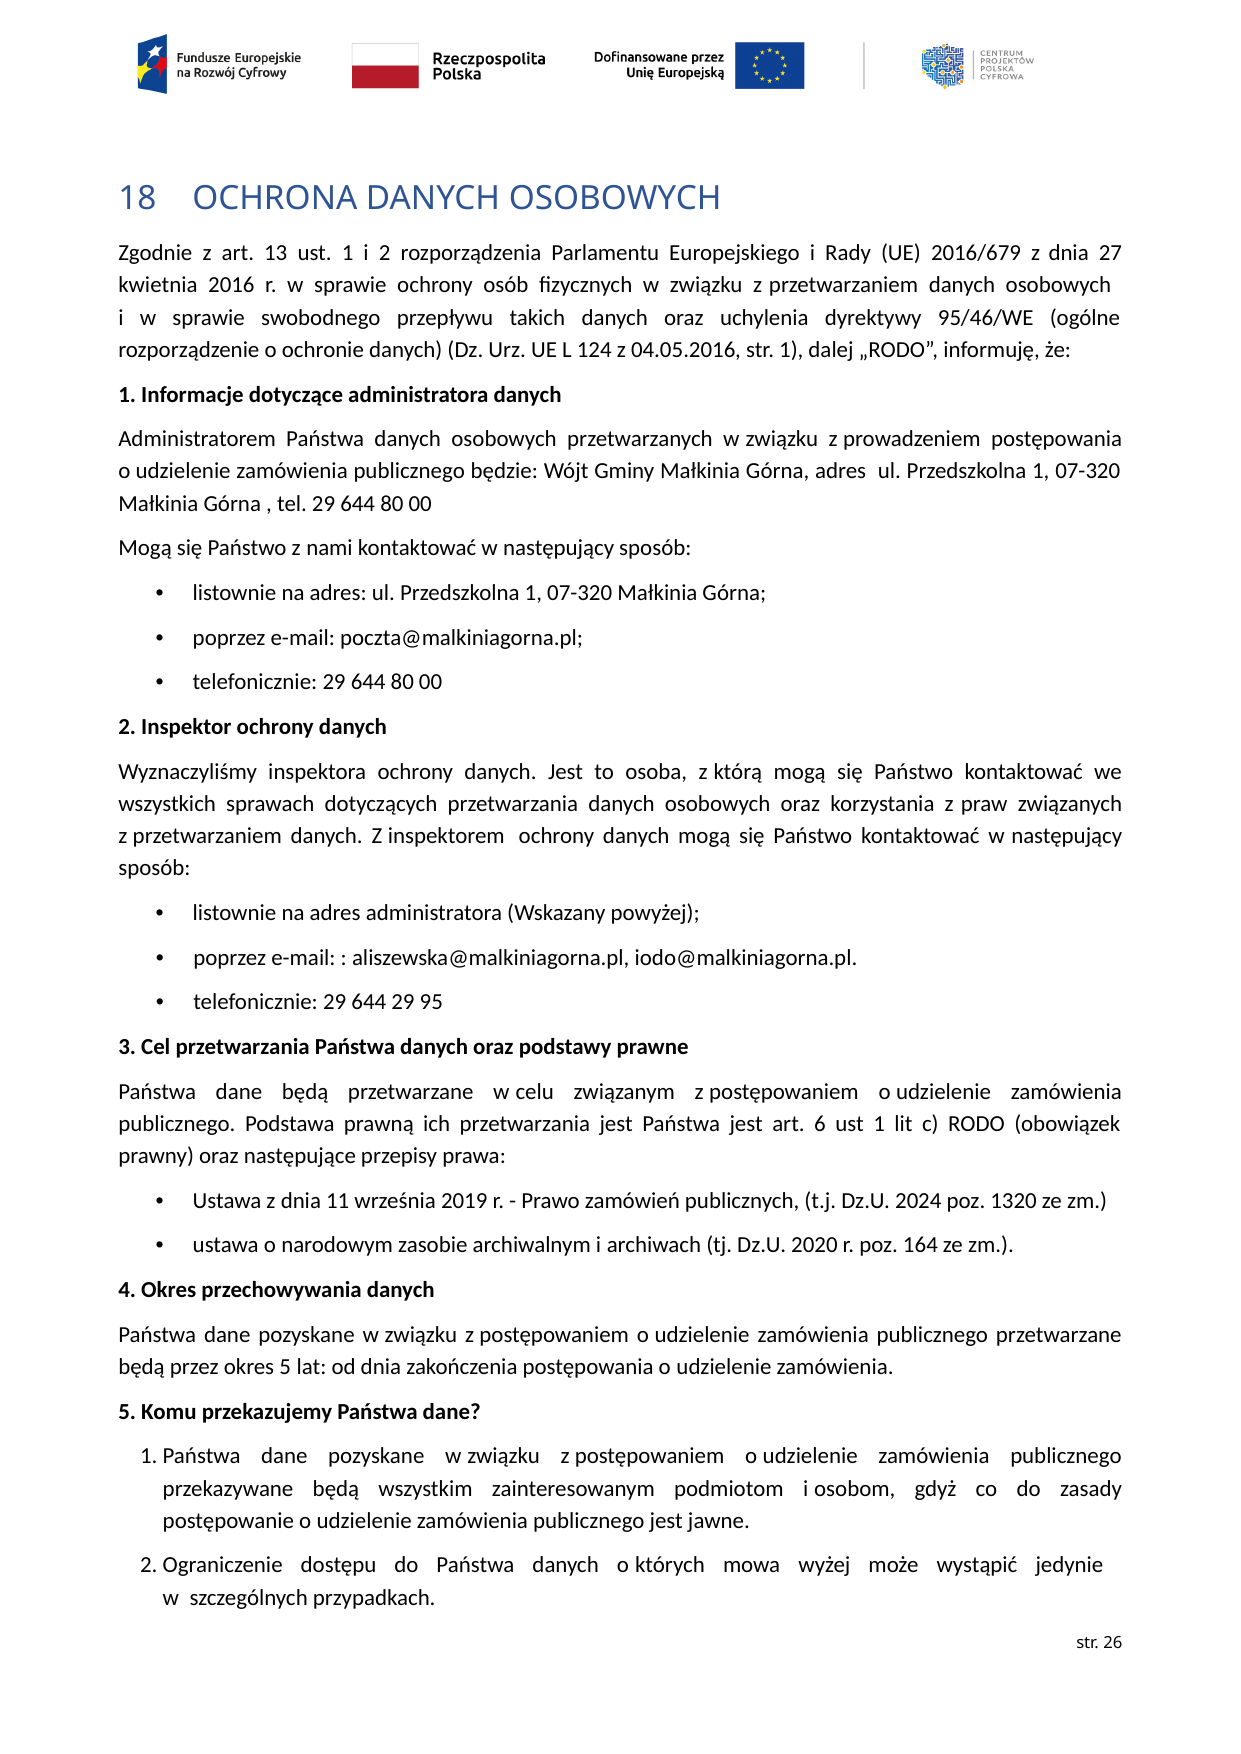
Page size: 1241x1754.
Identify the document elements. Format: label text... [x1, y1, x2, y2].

text Państwa dane będą przetwarzane w celu związanym z postępowaniem o udzielenie zamówienia publicznego. Podstawa prawną ich przetwarzania jest Państwa jest art. 6 ust 1 lit c) RODO (obowiązek prawny) oraz następujące przepisy prawa: [118, 1077, 1122, 1169]
list telefonicznie: 29 644 80 00 [155, 667, 1122, 696]
text Państwa dane pozyskane w związku z postępowaniem o udzielenie zamówienia publicznego przetwarzane będą przez okres 5 lat: od dnia zakończenia postępowania o udzielenie zamówienia. [118, 1320, 1122, 1380]
text 4. Okres przechowywania danych [118, 1275, 1122, 1303]
text Zgodnie z art. 13 ust. 1 i 2 rozporządzenia Parlamentu Europejskiego i Rady (UE) 2016/679 z dnia 27 kwietnia 2016 r. w sprawie ochrony osób fizycznych w związku z przetwarzaniem danych osobowych i w sprawie swobodnego przepływu takich danych oraz uchylenia dyrektywy 95/46/WE (ogólne rozporządzenie o ochronie danych) (Dz. Urz. UE L 124 z 04.05.2016, str. 1), dalej „RODO”, informuję, że: [118, 238, 1122, 363]
text Administratorem Państwa danych osobowych przetwarzanych w związku z prowadzeniem postępowania o udzielenie zamówienia publicznego będzie: Wójt Gminy Małkinia Górna, adres ul. Przedszkolna 1, 07-320 Małkinia Górna , tel. 29 644 80 00 [118, 424, 1122, 517]
subtitle OCHRONA DANYCH OSOBOWYCH [118, 174, 1122, 219]
list telefonicznie: 29 644 29 95 [156, 987, 1122, 1016]
text 2. Inspektor ochrony danych [118, 712, 1122, 740]
text Mogą się Państwo z nami kontaktować w następujący sposób: [118, 533, 1122, 561]
text 3. Cel przetwarzania Państwa danych oraz podstawy prawne [118, 1032, 1122, 1060]
text 1. Informacje dotyczące administratora danych [118, 380, 1122, 408]
list poprzez e-mail: poczta@malkiniagorna.pl; [155, 623, 1122, 651]
list Ograniczenie dostępu do Państwa danych o których mowa wyżej może wystąpić jedynie w szczególnych przypadkach. [140, 1551, 1122, 1611]
list Państwa dane pozyskane w związku z postępowaniem o udzielenie zamówienia publicznego przekazywane będą wszystkim zainteresowanym podmiotom i osobom, gdyż co do zasady postępowanie o udzielenie zamówienia publicznego jest jawne. [140, 1442, 1122, 1534]
list poprzez e-mail: : aliszewska@malkiniagorna.pl, iodo@malkiniagorna.pl. [156, 943, 1122, 971]
picture [118, 14, 1063, 113]
list Ustawa z dnia 11 września 2019 r. - Prawo zamówień publicznych, (t.j. Dz.U. 2024 poz. 1320 ze zm.) [155, 1186, 1122, 1214]
list ustawa o narodowym zasobie archiwalnym i archiwach (tj. Dz.U. 2020 r. poz. 164 ze zm.). [155, 1231, 1122, 1259]
list listownie na adres: ul. Przedszkolna 1, 07-320 Małkinia Górna; [155, 578, 1122, 606]
text Wyznaczyliśmy inspektora ochrony danych. Jest to osoba, z którą mogą się Państwo kontaktować we wszystkich sprawach dotyczących przetwarzania danych osobowych oraz korzystania z praw związanych z przetwarzaniem danych. Z inspektorem ochrony danych mogą się Państwo kontaktować w następujący sposób: [118, 757, 1122, 881]
text 5. Komu przekazujemy Państwa dane? [118, 1397, 1122, 1425]
list listownie na adres administratora (Wskazany powyżej); [155, 898, 1122, 926]
